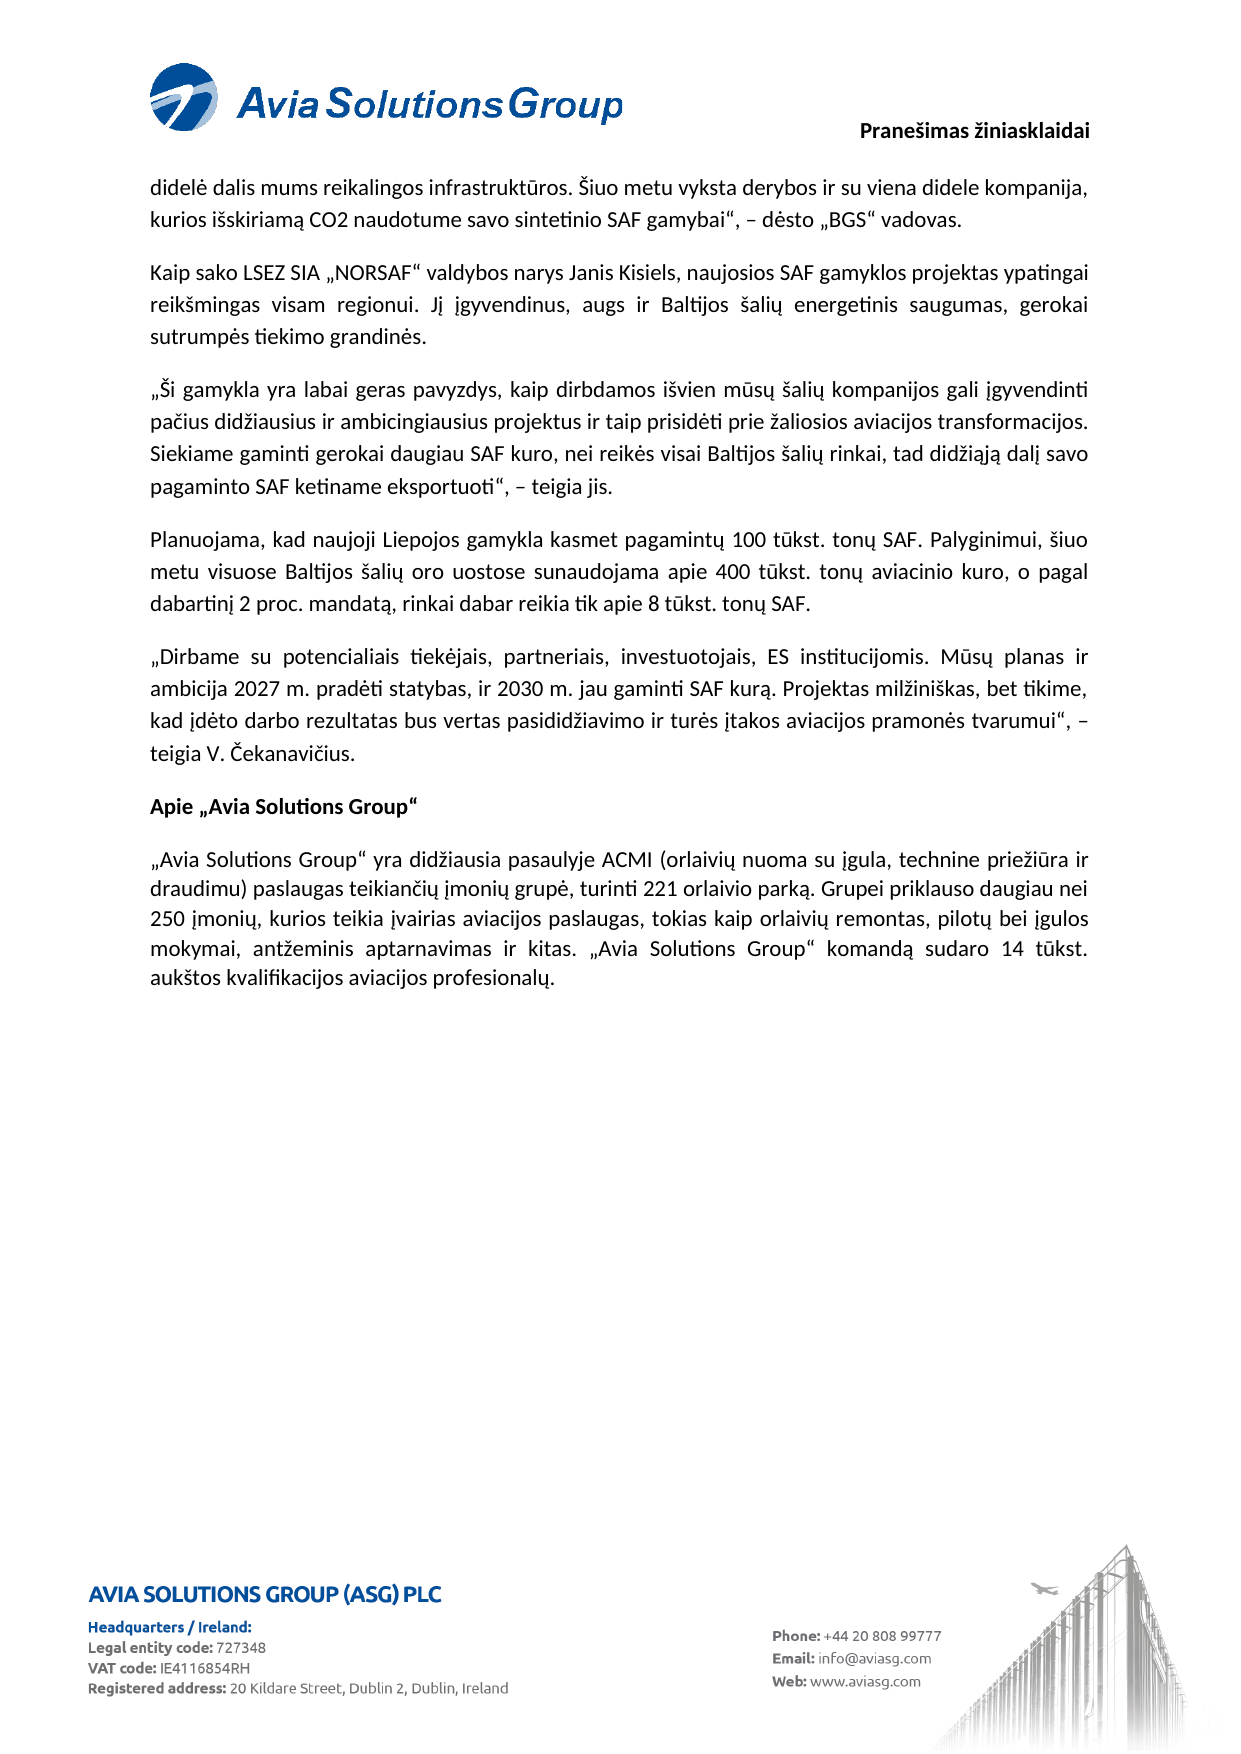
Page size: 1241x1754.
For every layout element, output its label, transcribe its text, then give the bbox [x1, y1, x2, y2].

text Kaip sako LSEZ SIA „NORSAF“ valdybos narys Janis Kisiels, naujosios SAF gamyklos projektas ypatingai reikšmingas visam regionui. Jį įgyvendinus, augs ir Baltijos šalių energetinis saugumas, gerokai sutrumpės tiekimo grandinės. [150, 258, 1090, 350]
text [150, 173, 1090, 233]
text „Ši gamykla yra labai geras pavyzdys, kaip dirbdamos išvien mūsų šalių kompanijos gali įgyvendinti pačius didžiausius ir ambicingiausius projektus ir taip prisidėti prie žaliosios aviacijos transformacijos. Siekiame gaminti gerokai daugiau SAF kuro, nei reikės visai Baltijos šalių rinkai, tad didžiąją dalį savo pagaminto SAF ketiname eksportuoti“, – teigia jis. [150, 375, 1090, 500]
text Planuojama, kad naujoji Liepojos gamykla kasmet pagamintų 100 tūkst. tonų SAF. Palyginimui, šiuo metu visuose Baltijos šalių oro uostose sunaudojama apie 400 tūkst. tonų aviacinio kuro, o pagal dabartinį 2 proc. mandatą, rinkai dabar reikia tik apie 8 tūkst. tonų SAF. [150, 525, 1090, 617]
picture [0, 1437, 1241, 1752]
text Apie „Avia Solutions Group“ [150, 792, 1090, 820]
picture [150, 63, 623, 131]
text „Avia Solutions Group“ yra didžiausia pasaulyje ACMI (orlaivių nuoma su įgula, technine priežiūra ir draudimu) paslaugas teikiančių įmonių grupė, turinti 221 orlaivio parką. Grupei priklauso daugiau nei 250 įmonių, kurios teikia įvairias aviacijos paslaugas, tokias kaip orlaivių remontas, pilotų bei įgulos mokymai, antžeminis aptarnavimas ir kitas. „Avia Solutions Group“ komandą sudaro 14 tūkst. aukštos kvalifikacijos aviacijos profesionalų. [150, 845, 1090, 992]
text „Dirbame su potencialiais tiekėjais, partneriais, investuotojais, ES institucijomis. Mūsų planas ir ambicija 2027 m. pradėti statybas, ir 2030 m. jau gaminti SAF kurą. Projektas milžiniškas, bet tikime, kad įdėto darbo rezultatas bus vertas pasididžiavimo ir turės įtakos aviacijos pramonės tvarumui“, – teigia V. Čekanavičius. [150, 642, 1090, 767]
